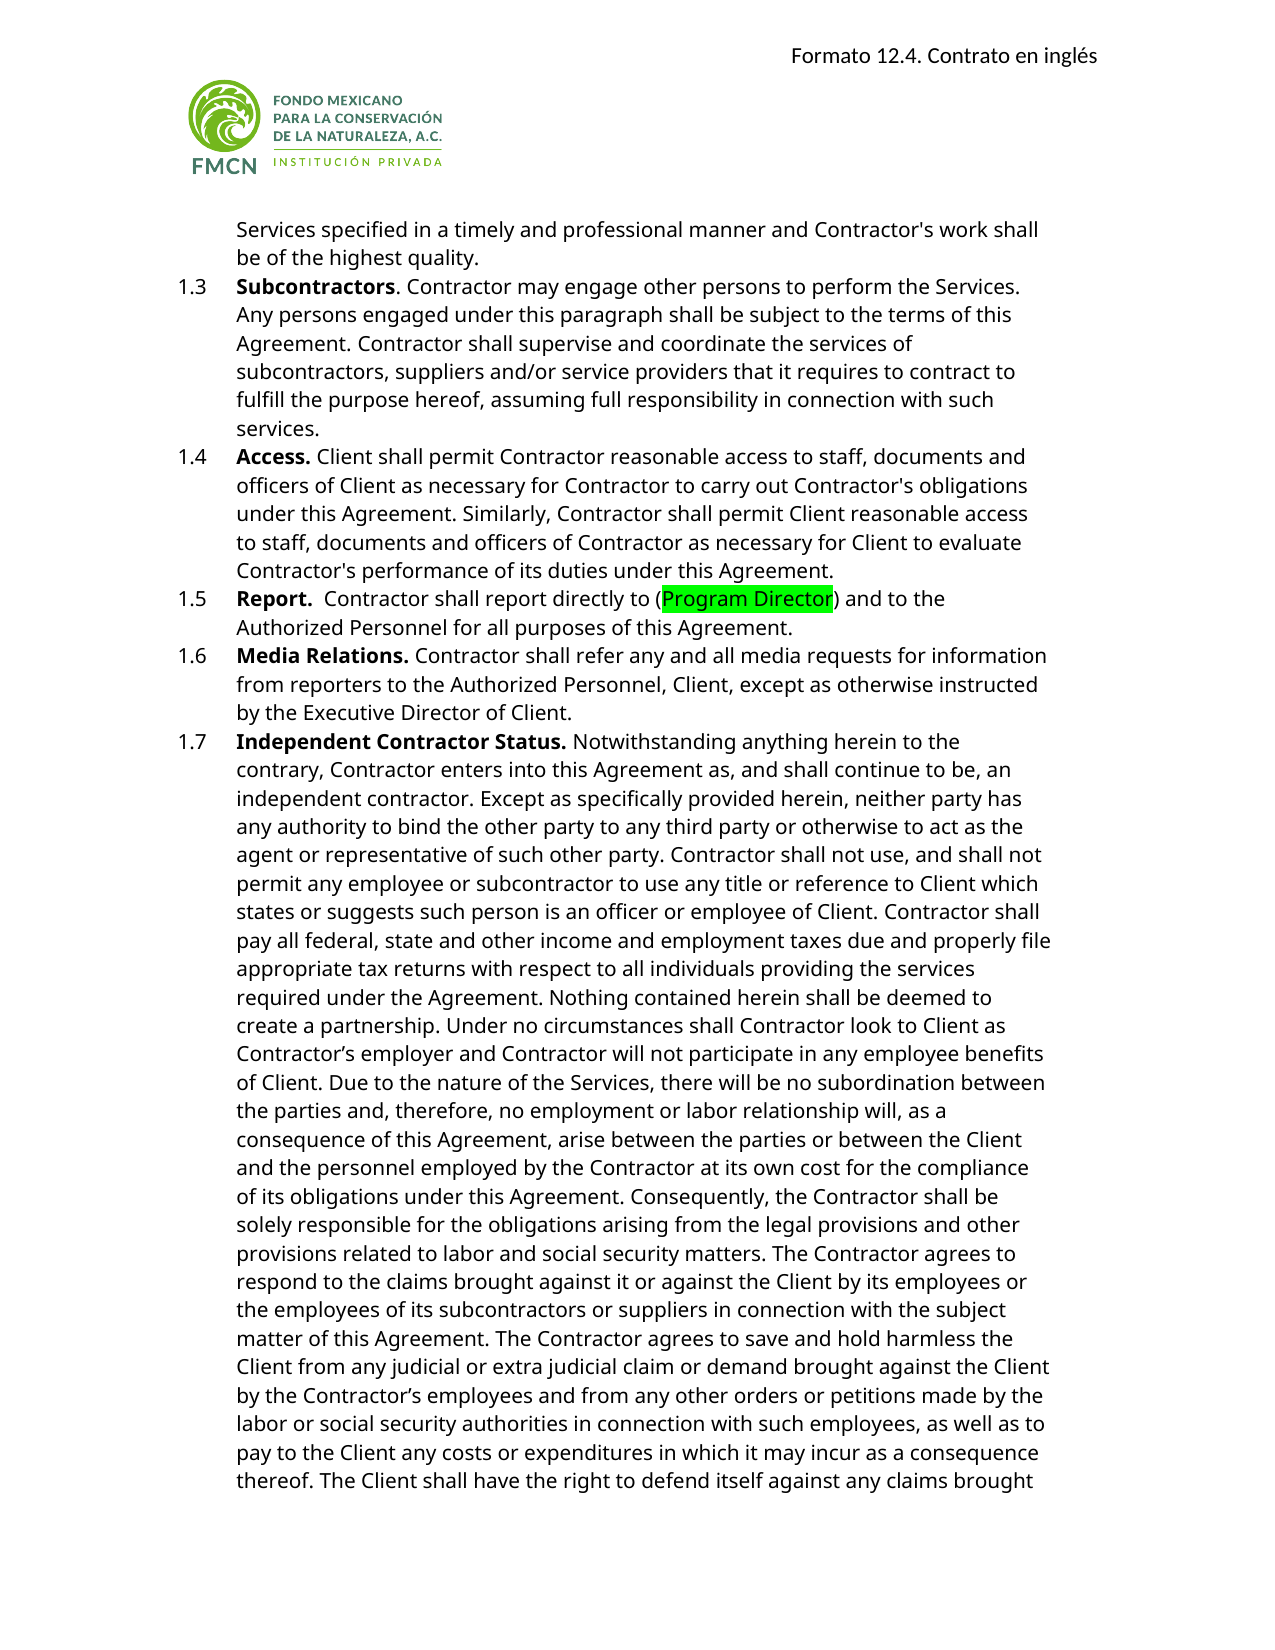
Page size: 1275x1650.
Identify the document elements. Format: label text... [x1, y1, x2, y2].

text Access. Client shall permit Contractor reasonable access to staff, documents and officers of Client as necessary for Contractor to carry out Contractor's obligations under this Agreement. Similarly, Contractor shall permit Client reasonable access to staff, documents and officers of Contractor as necessary for Client to evaluate Contractor's performance of its duties under this Agreement. [177, 442, 1052, 584]
text Subcontractors. Contractor may engage other persons to perform the Services. Any persons engaged under this paragraph shall be subject to the terms of this Agreement. Contractor shall supervise and coordinate the services of subcontractors, suppliers and/or service providers that it requires to contract to fulfill the purpose hereof, assuming full responsibility in connection with such services. [177, 272, 1052, 442]
text Report. Contractor shall report directly to (Program Director) and to the Authorized Personnel for all purposes of this Agreement. [177, 584, 1052, 641]
text Media Relations. Contractor shall refer any and all media requests for information from reporters to the Authorized Personnel, Client, except as otherwise instructed by the Executive Director of Client. [177, 641, 1052, 727]
picture [177, 69, 453, 187]
